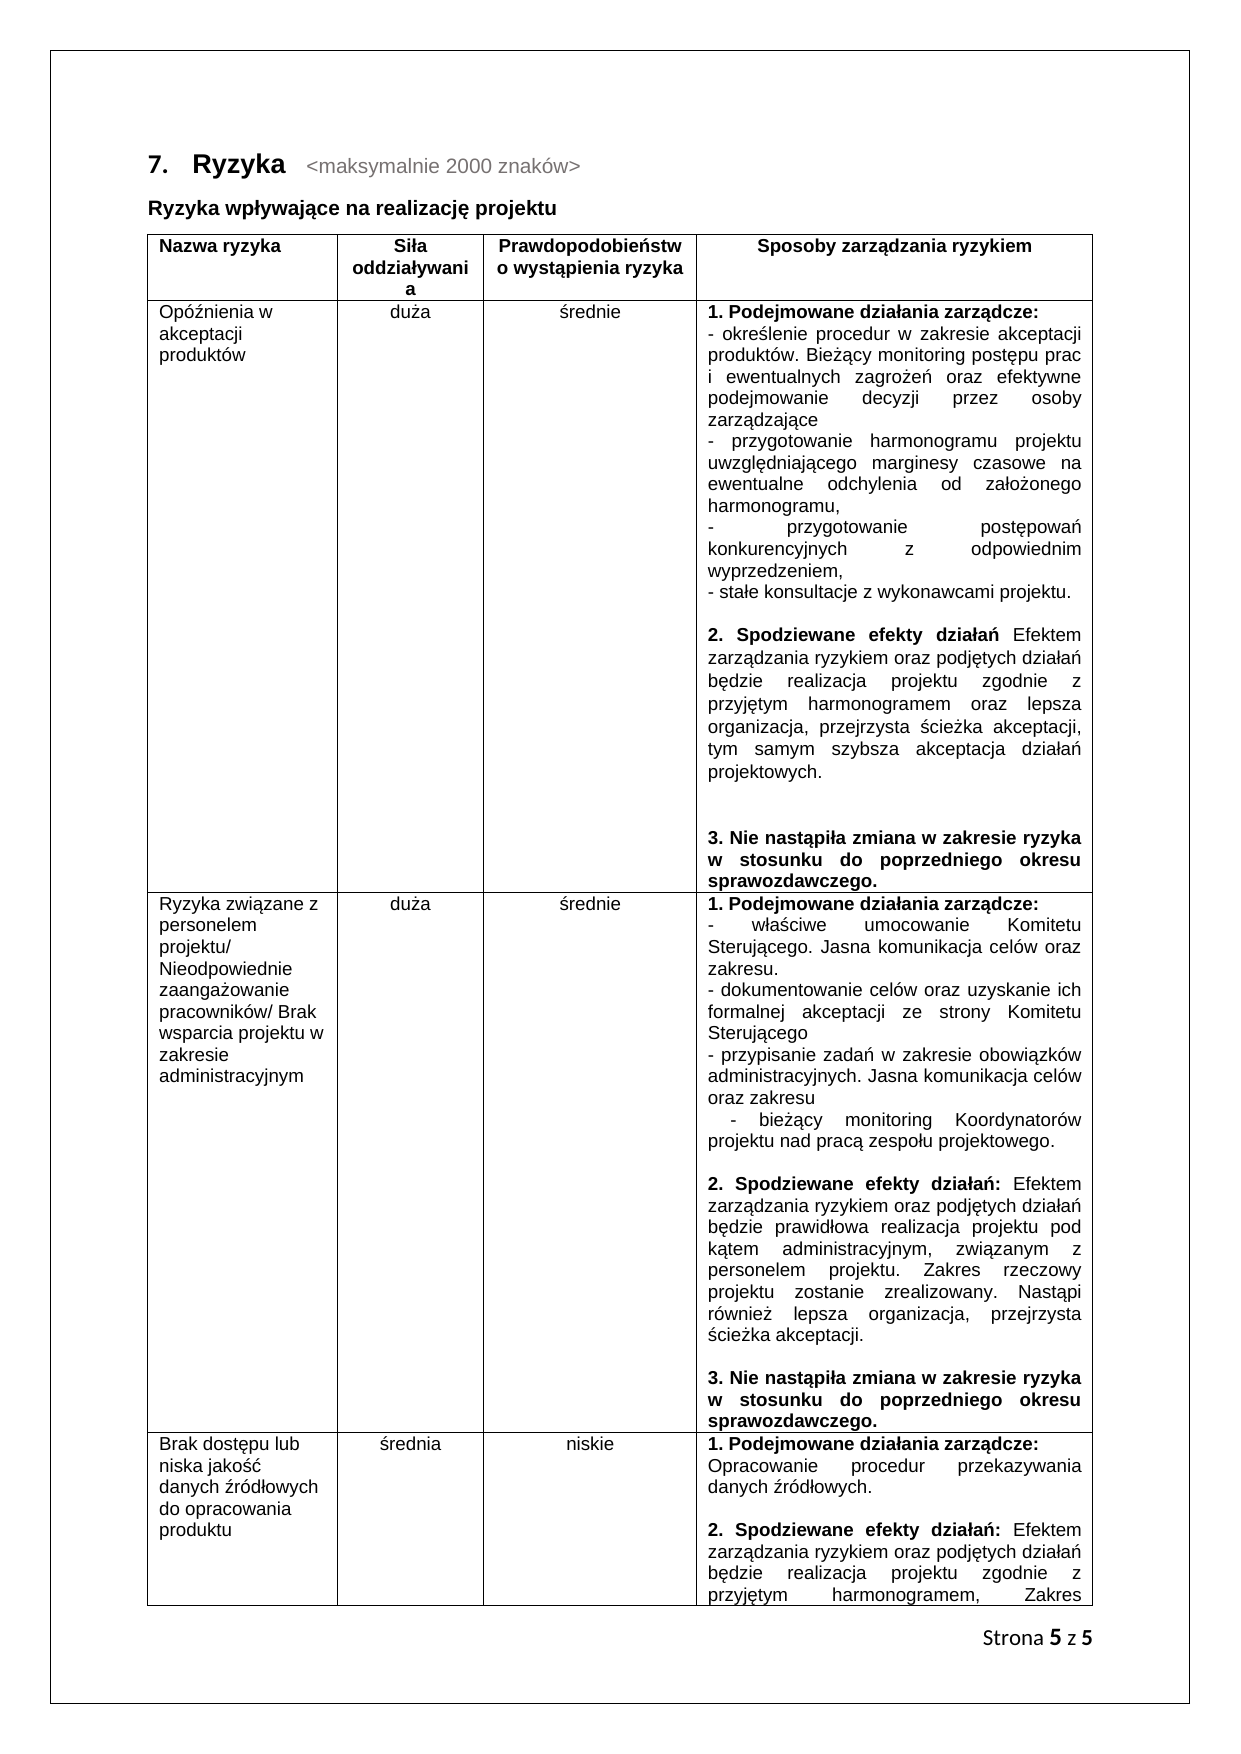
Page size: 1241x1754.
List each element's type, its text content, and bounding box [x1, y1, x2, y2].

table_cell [148, 1433, 337, 1605]
table_header Nazwa ryzyka [148, 235, 337, 300]
table_header Sposoby zarządzania ryzykiem [697, 235, 1092, 300]
table_cell Opóźnienia w akceptacji produktów [148, 301, 337, 892]
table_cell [697, 1433, 1092, 1605]
table_cell średnie [484, 893, 696, 1432]
table_cell średnie [484, 301, 696, 892]
table_cell niskie [484, 1433, 696, 1605]
table_cell 1. Podejmowane działania zarządcze: - właściwe umocowanie Komitetu Sterującego. Jasna komunikacja celów oraz zakresu. - dokumentowanie celów oraz uzyskanie ich formalnej akceptacji ze strony Komitetu Sterującego - przypisanie zadań w zakresie obowiązków administracyjnych. Jasna komunikacja celów oraz zakresu - bieżący monitoring Koordynatorów projektu nad pracą zespołu projektowego. 2. Spodziewane efekty działań: Efektem zarządzania ryzykiem oraz podjętych działań będzie prawidłowa realizacja projektu pod kątem administracyjnym, związanym z personelem projektu. Zakres rzeczowy projektu zostanie zrealizowany. Nastąpi również lepsza organizacja, przejrzysta ścieżka akceptacji. 3. Nie nastąpiła zmiana w zakresie ryzyka w stosunku do poprzedniego okresu sprawozdawczego. [697, 893, 1092, 1432]
table_cell średnia [338, 1433, 483, 1605]
table_header Prawdopodobieństwo wystąpienia ryzyka [484, 235, 696, 300]
text Ryzyka wpływające na realizację projektu [148, 196, 1093, 219]
table_cell duża [338, 893, 483, 1432]
subtitle Ryzyka <maksymalnie 2000 znaków> [148, 147, 1093, 181]
table_cell Ryzyka związane z personelem projektu/ Nieodpowiednie zaangażowanie pracowników/ Brak wsparcia projektu w zakresie administracyjnym [148, 893, 337, 1432]
table_header Siła oddziaływania [338, 235, 483, 300]
table_cell 1. Podejmowane działania zarządcze: - określenie procedur w zakresie akceptacji produktów. Bieżący monitoring postępu prac i ewentualnych zagrożeń oraz efektywne podejmowanie decyzji przez osoby zarządzające - przygotowanie harmonogramu projektu uwzględniającego marginesy czasowe na ewentualne odchylenia od założonego harmonogramu, - przygotowanie postępowań konkurencyjnych z odpowiednim wyprzedzeniem, - stałe konsultacje z wykonawcami projektu. 2. Spodziewane efekty działań Efektem zarządzania ryzykiem oraz podjętych działań będzie realizacja projektu zgodnie z przyjętym harmonogramem oraz lepsza organizacja, przejrzysta ścieżka akceptacji, tym samym szybsza akceptacja działań projektowych. 3. Nie nastąpiła zmiana w zakresie ryzyka w stosunku do poprzedniego okresu sprawozdawczego. [697, 301, 1092, 892]
table_cell duża [338, 301, 483, 892]
